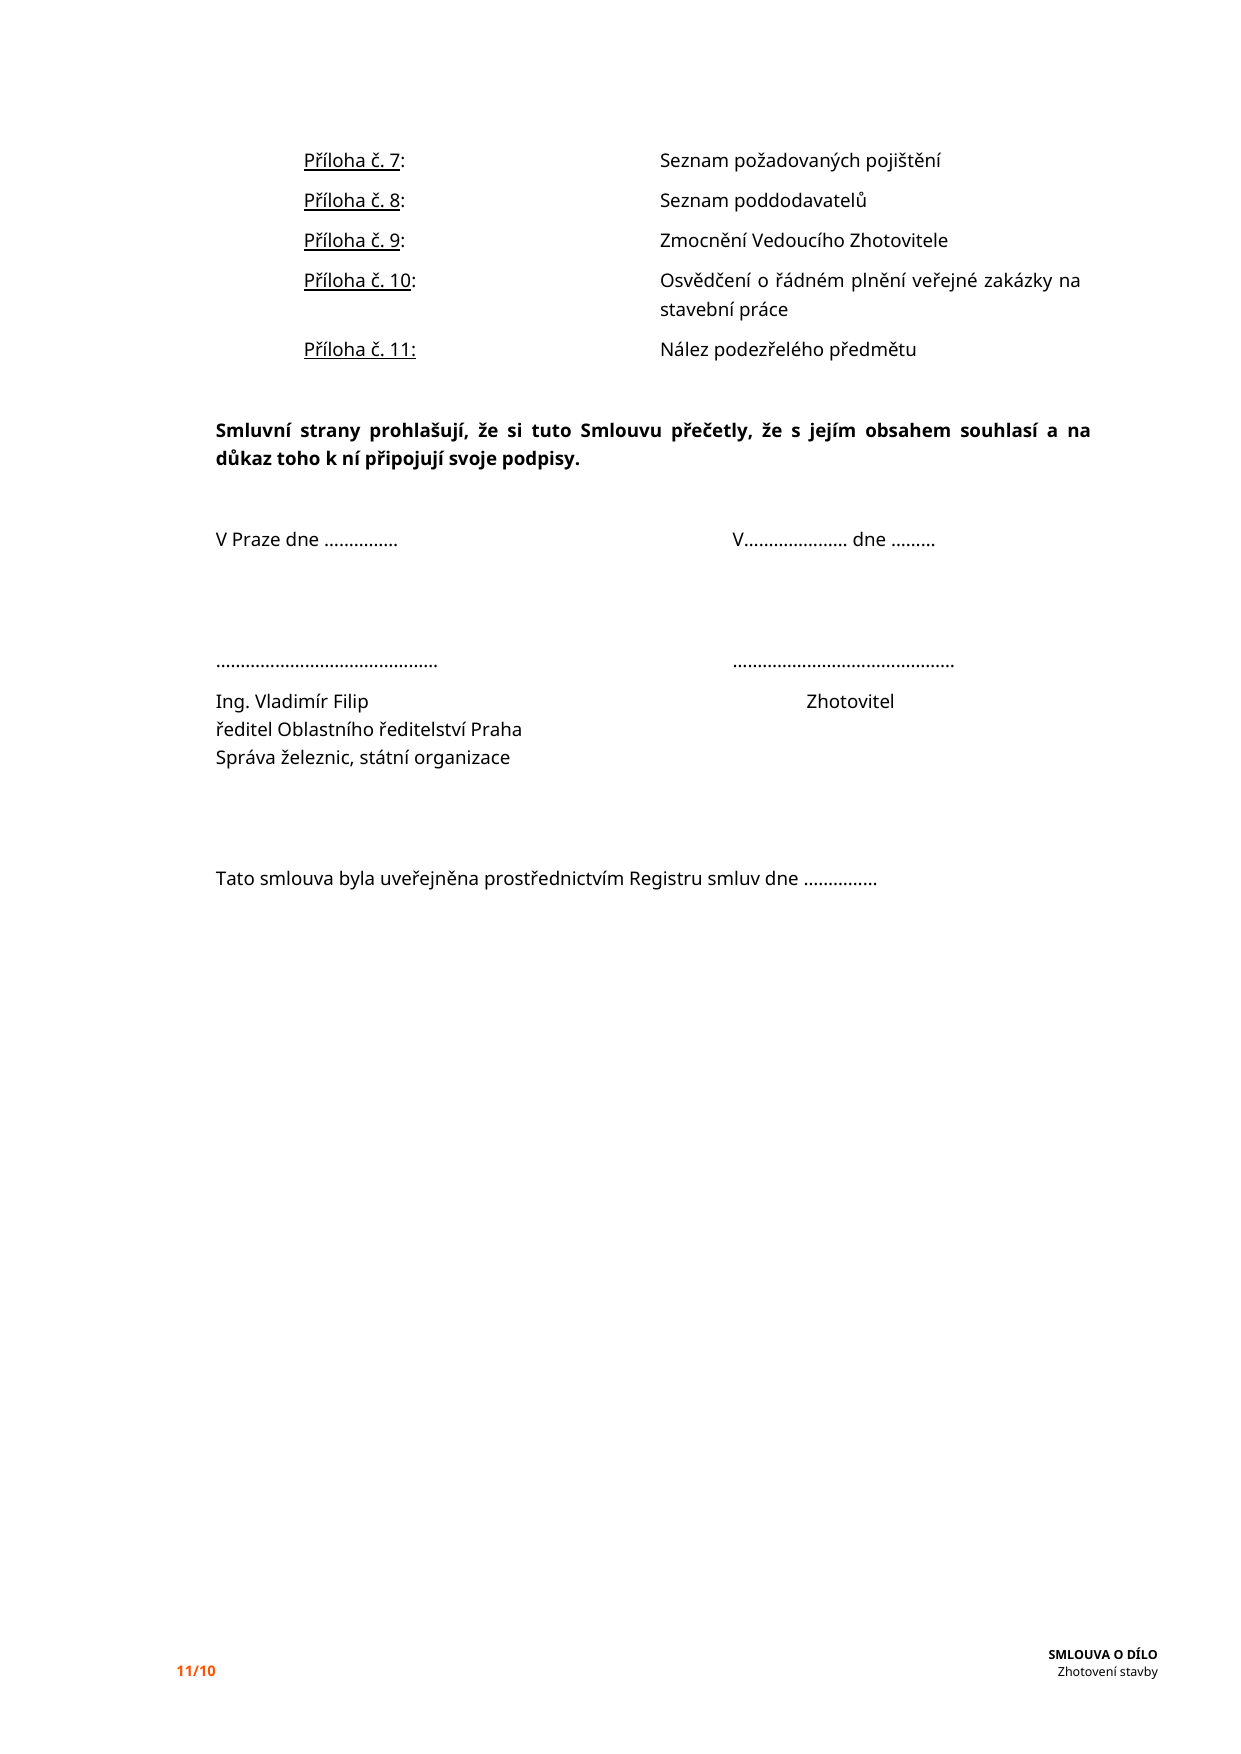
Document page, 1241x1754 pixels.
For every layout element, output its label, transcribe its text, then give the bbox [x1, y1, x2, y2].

text Tato smlouva byla uveřejněna prostřednictvím Registru smluv dne …………… [216, 866, 1093, 891]
table_cell Příloha č. 8: [216, 188, 572, 228]
text ……………………………………… ……………………………………… [216, 648, 1093, 673]
table_cell Seznam poddodavatelů [572, 188, 1093, 228]
text ředitel Oblastního ředitelství Praha [216, 716, 1093, 742]
table_cell Zmocnění Vedoucího Zhotovitele [572, 228, 1093, 268]
text V Praze dne …………… V………………… dne ……… [216, 526, 1093, 552]
table_cell Seznam požadovaných pojištění [572, 148, 1093, 188]
table_cell Příloha č. 9: [216, 228, 572, 268]
table_cell Příloha č. 7: [216, 148, 572, 188]
text Správa železnic, státní organizace [216, 744, 1093, 770]
text Ing. Vladimír Filip Zhotovitel [216, 688, 1093, 714]
text Smluvní strany prohlašují, že si tuto Smlouvu přečetly, že s jejím obsahem souhlasí a na důkaz toho k ní připojují svoje podpisy. [216, 417, 1093, 471]
table_cell Příloha č. 10: Příloha č. 11: [216, 268, 572, 376]
table_cell Osvědčení o řádném plnění veřejné zakázky na stavební práce Nález podezřelého předmětu [572, 268, 1093, 376]
